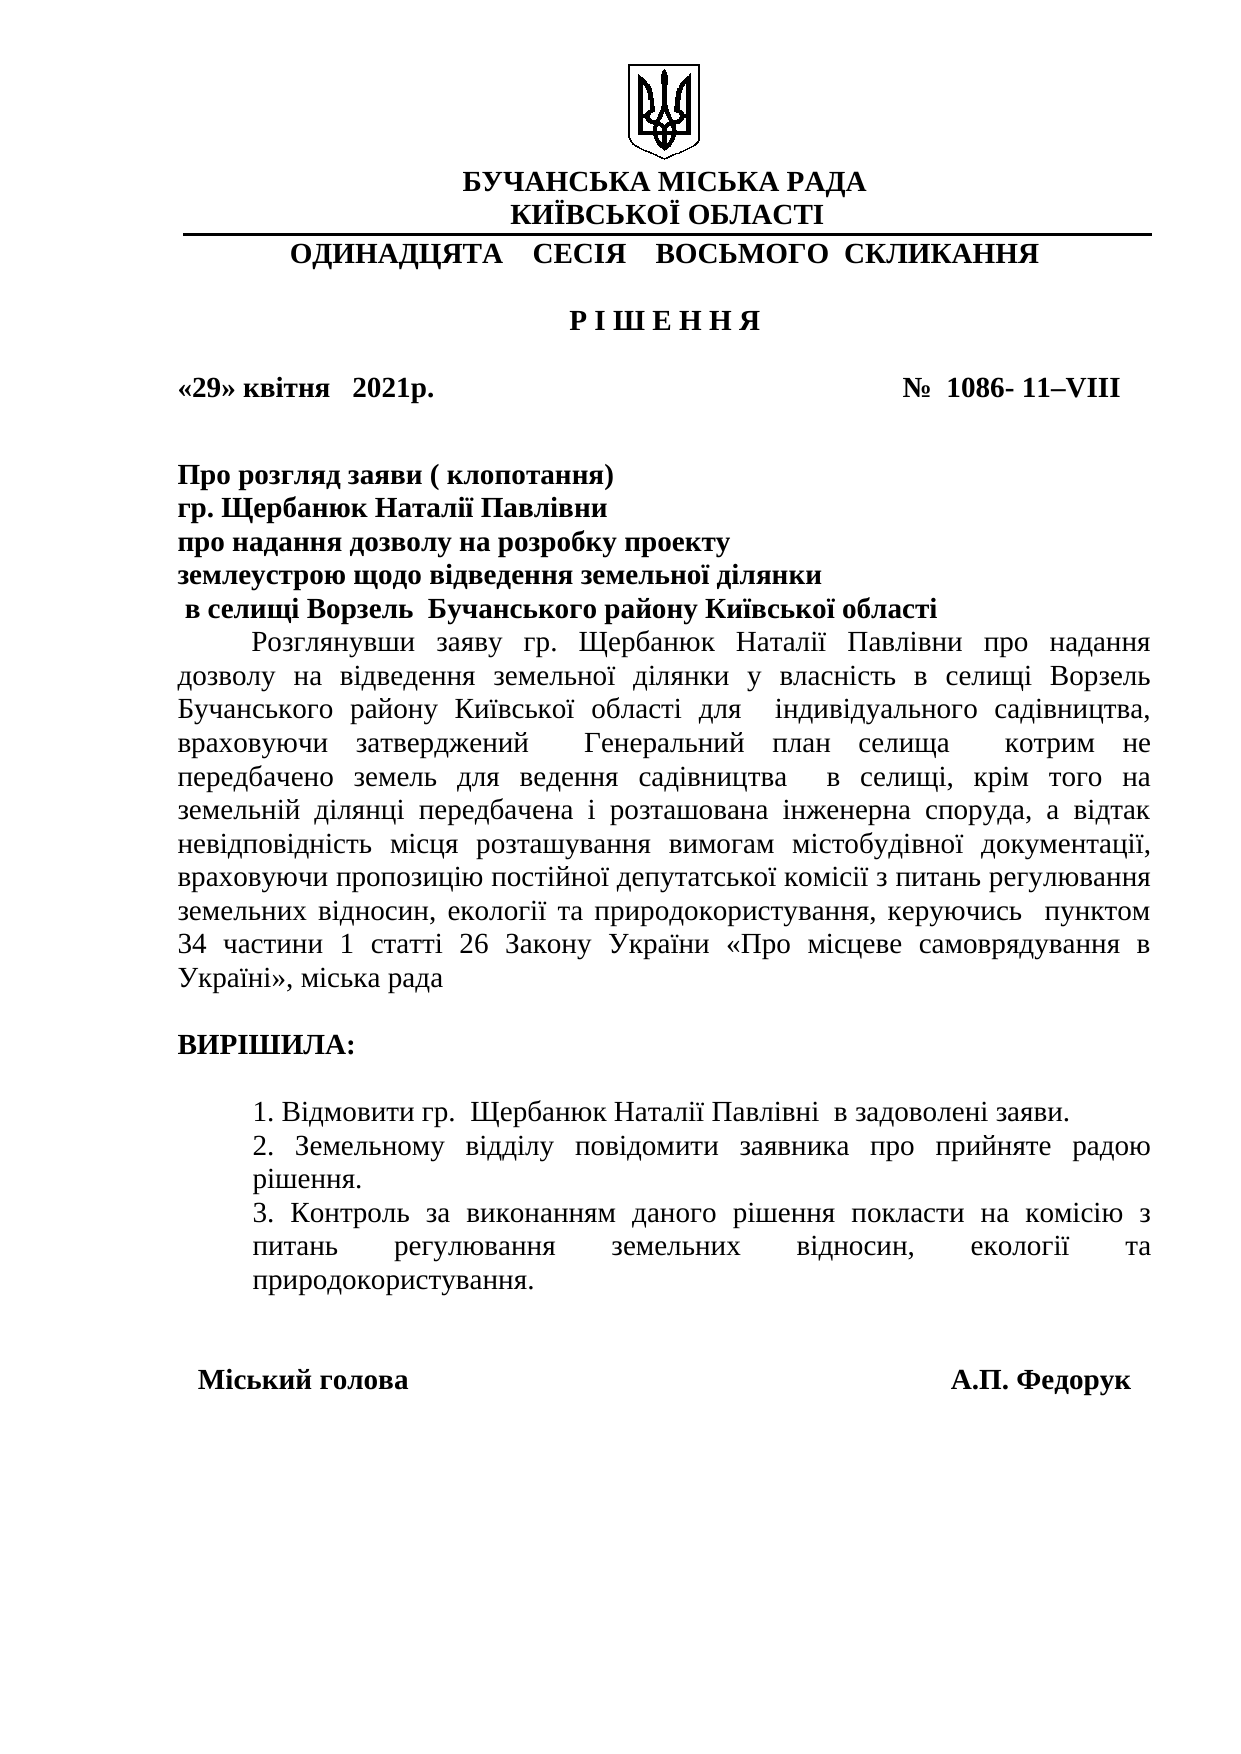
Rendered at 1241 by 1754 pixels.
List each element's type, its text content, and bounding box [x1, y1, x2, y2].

text ОДИНАДЦЯТА СЕСІЯ ВОСЬМОГО СКЛИКАННЯ [177, 236, 1152, 269]
text про надання дозволу на розробку проекту [177, 524, 1152, 557]
text Міський голова А.П. Федорук [177, 1362, 1152, 1396]
text Р І Ш Е Н Н Я [177, 303, 1152, 337]
text 3. Контроль за виконанням даного рішення покласти на комісію з питань регулювання земельних відносин, екології та природокористування. [252, 1195, 1152, 1295]
text 1. Відмовити гр. Щербанюк Наталії Павлівні в задоволені заяви. [252, 1094, 1152, 1128]
text БУЧАНСЬКА МІСЬКА РАДА [177, 164, 1152, 197]
text в селищі Ворзель Бучанського району Київської області [177, 591, 1152, 624]
text землеустрою щодо відведення земельної ділянки [177, 557, 1152, 591]
text гр. Щербанюк Наталії Павлівни [177, 490, 1152, 524]
text 2. Земельному відділу повідомити заявника про прийняте радою рішення. [252, 1128, 1152, 1195]
text Про розгляд заяви ( клопотання) [177, 457, 1152, 490]
text Розглянувши заяву гр. Щербанюк Наталії Павлівни про надання дозволу на відведення земельної ділянки у власність в селищі Ворзель Бучанського району Київської області для індивідуального садівництва, враховуючи затверджений Генеральний план селища котрим не передбачено земель для ведення садівництва в селищі, крім того на земельній ділянці передбачена і розташована інженерна споруда, а відтак невідповідність місця розташування вимогам містобудівної документації, враховуючи пропозицію постійної депутатської комісії з питань регулювання земельних відносин, екології та природокористування, керуючись пунктом 34 частини 1 статті 26 Закону України «Про місцеве самоврядування в Україні», міська рада [177, 624, 1152, 993]
text ВИРІШИЛА: [177, 1027, 1152, 1061]
text КИЇВСЬКОЇ ОБЛАСТІ [183, 197, 1152, 233]
text «29» квітня 2021р. № 1086- 11–VІІІ [177, 370, 1152, 404]
